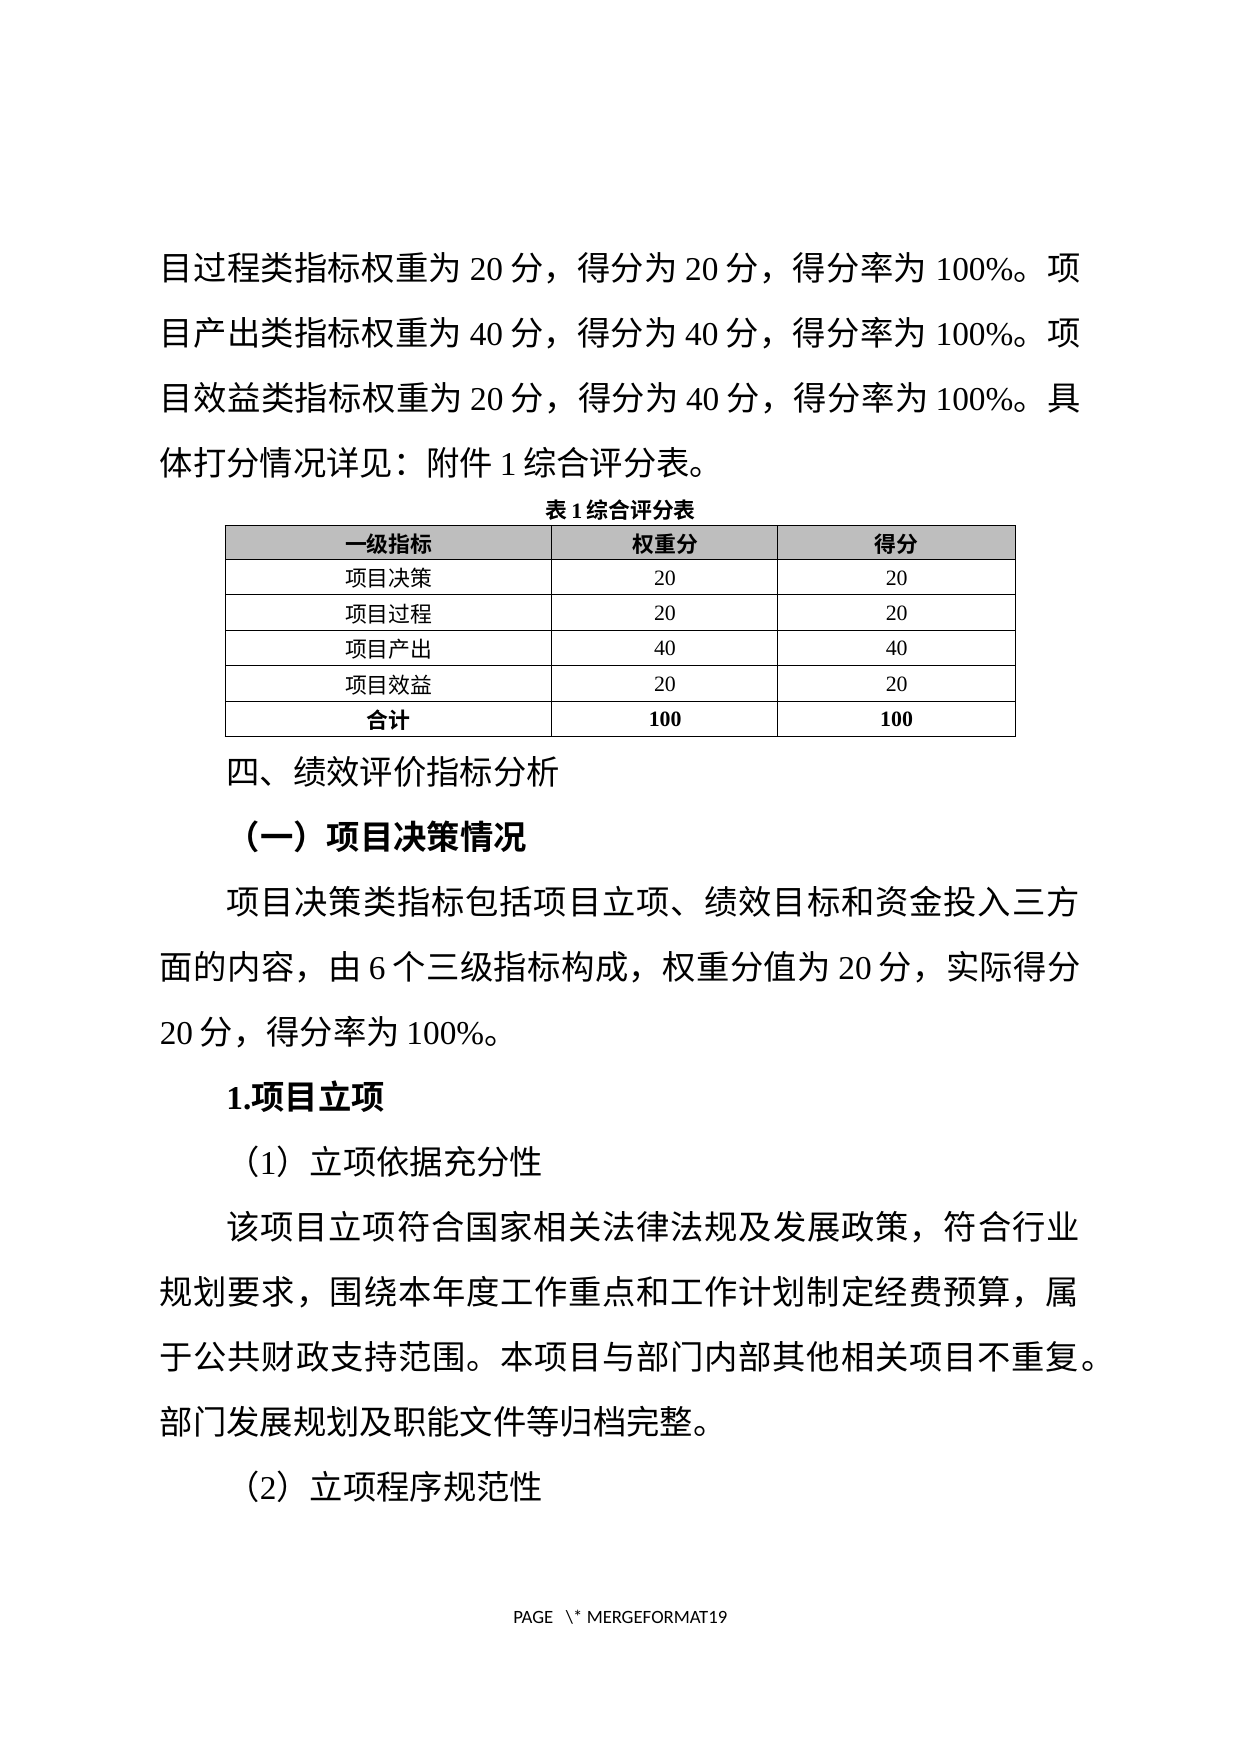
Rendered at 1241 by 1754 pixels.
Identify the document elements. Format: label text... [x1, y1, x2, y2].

text （2）立项程序规范性 [159, 1452, 1081, 1517]
table_cell 项目产出 [226, 631, 551, 665]
text 项目决策类指标包括项目立项、绩效目标和资金投入三方面的内容，由6个三级指标构成，权重分值为20分，实际得分20分，得分率为100%。 [159, 867, 1081, 1062]
table_cell 20 [778, 595, 1015, 630]
text 该项目立项符合国家相关法律法规及发展政策，符合行业规划要求，围绕本年度工作重点和工作计划制定经费预算，属于公共财政支持范围。本项目与部门内部其他相关项目不重复。部门发展规划及职能文件等归档完整。 [159, 1192, 1081, 1452]
table_header 权重分 [552, 526, 777, 559]
table_cell 20 [552, 666, 777, 701]
title 表1综合评分表 [159, 493, 1081, 525]
table_header 一级指标 [226, 526, 551, 559]
table_cell 20 [552, 560, 777, 594]
table_cell 项目决策 [226, 560, 551, 594]
table_cell 40 [552, 631, 777, 665]
table_header 得分 [778, 526, 1015, 559]
table_cell 20 [778, 560, 1015, 594]
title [159, 233, 1081, 493]
table_cell 100 [778, 702, 1015, 736]
title （一）项目决策情况 [159, 802, 1081, 867]
table_cell 合计 [226, 702, 551, 736]
text （1）立项依据充分性 [159, 1127, 1081, 1192]
table_cell 20 [778, 666, 1015, 701]
table_cell 40 [778, 631, 1015, 665]
text 1.项目立项 [159, 1062, 1081, 1127]
table_cell 100 [552, 702, 777, 736]
table_cell 项目效益 [226, 666, 551, 701]
table_cell 项目过程 [226, 595, 551, 630]
text 四、绩效评价指标分析 [159, 737, 1081, 802]
table_cell 20 [552, 595, 777, 630]
